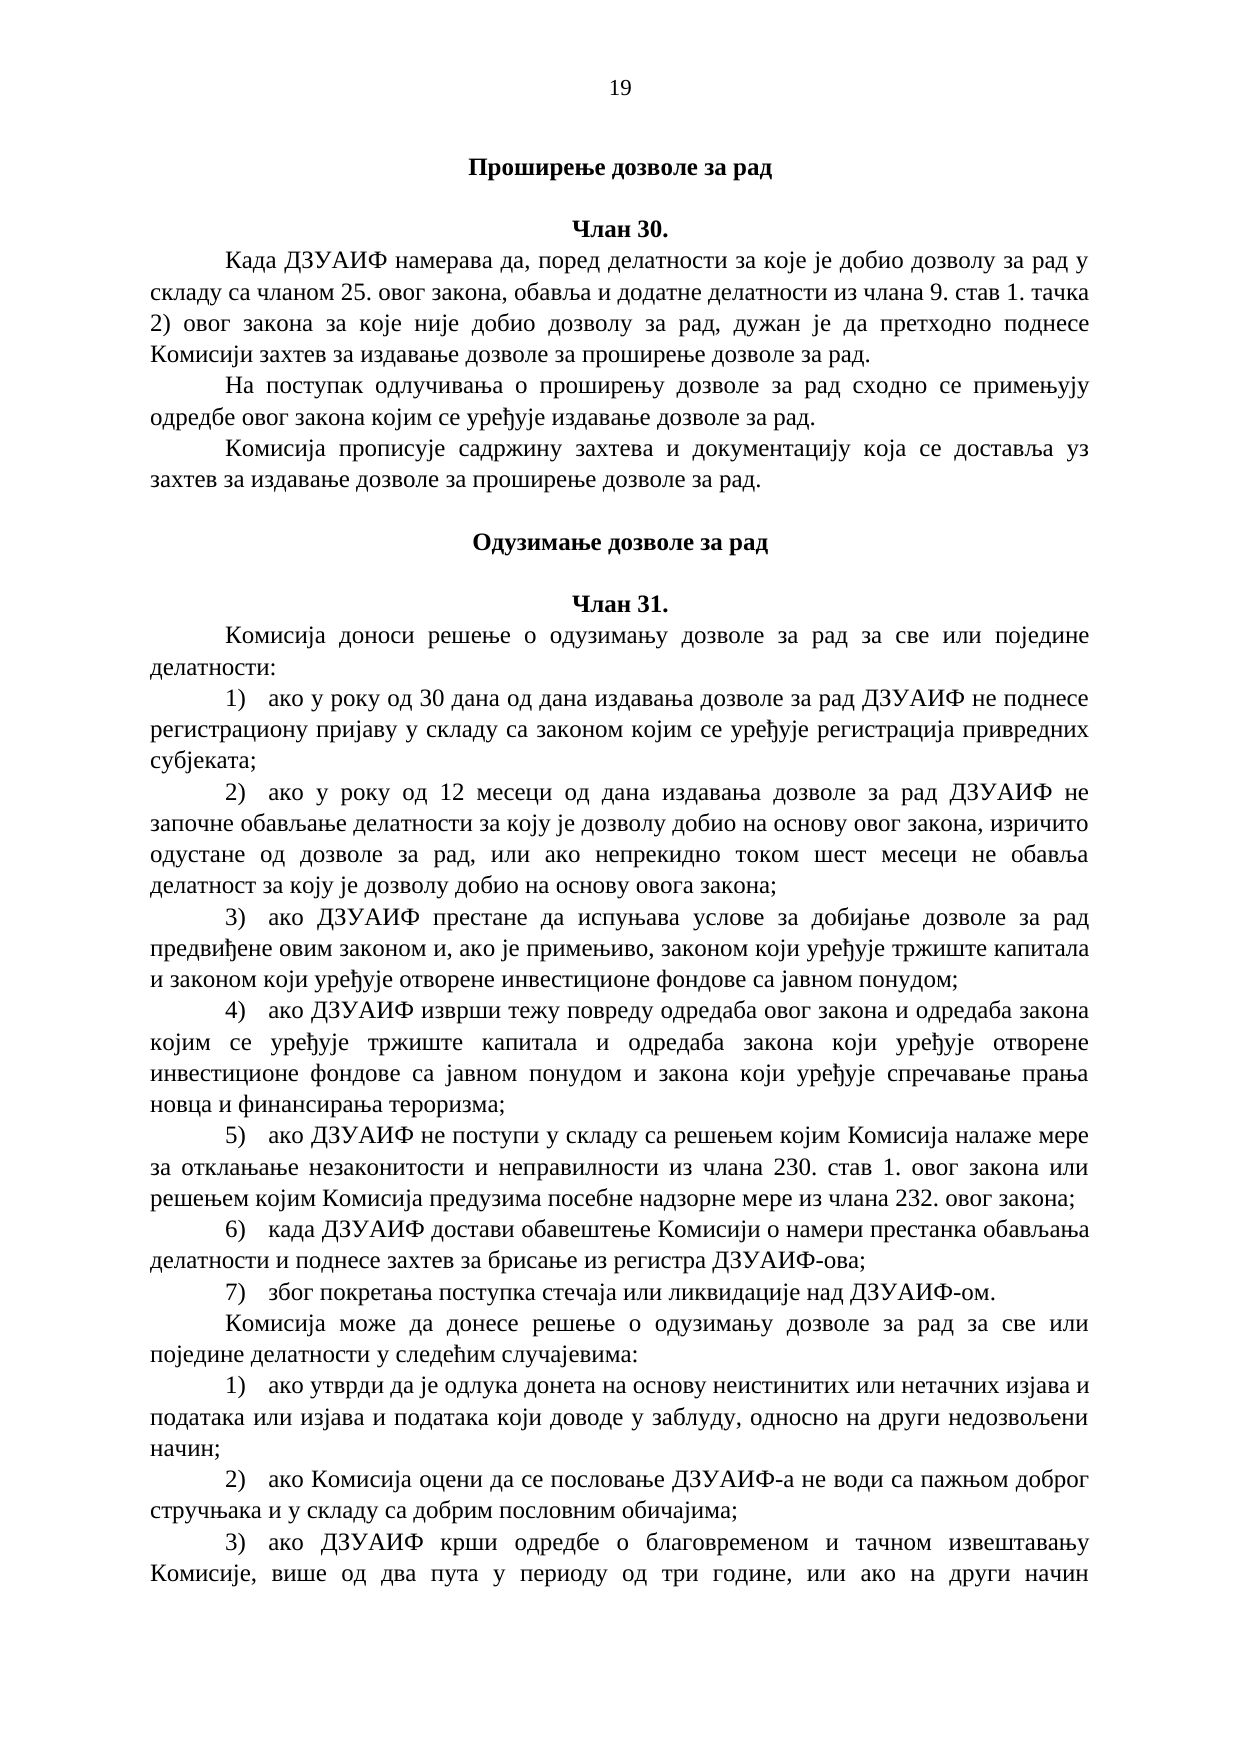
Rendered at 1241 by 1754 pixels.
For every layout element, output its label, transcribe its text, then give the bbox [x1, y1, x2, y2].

list када ДЗУАИФ достави обавештење Комисији о намери престанка обављања делатности и поднесе захтев за брисање из регистра ДЗУАИФ-ова; [150, 1212, 1090, 1275]
text Комисија доноси решење о одузимању дозволе за рад за све или поједине делатности: [150, 619, 1090, 681]
text Комисија прописује садржину захтева и документацију која се доставља уз захтев за издавање дозволе за проширење дозволе за рад. [150, 431, 1090, 494]
text Комисија може да донесе решење о одузимању дозволе за рад за све или поједине делатности у следећим случајевима: [150, 1306, 1090, 1369]
list ако ДЗУАИФ не поступи у складу са решењем којим Комисија налаже мере за отклањање незаконитости и неправилности из члана 230. став 1. овог закона или решењем којим Комисија предузима посебне надзорне мере из члана 232. овог закона; [150, 1119, 1090, 1212]
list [150, 1525, 1090, 1587]
list ако Комисија оцени да се пословање ДЗУАИФ-а не води са пажњом доброг стручњака и у складу са добрим пословним обичајима; [150, 1462, 1090, 1525]
text Члан 31. [150, 587, 1090, 619]
list ако у року од 30 дана од дана издавања дозволе за рад ДЗУАИФ не поднесе регистрациону пријаву у складу са законом којим се уређује регистрација привредних субјеката; [150, 681, 1090, 775]
list ако ДЗУАИФ изврши тежу повреду одредаба овог закона и одредаба закона којим се уређује тржиште капитала и одредаба закона који уређује отворене инвестиционе фондове са јавном понудом и закона који уређује спречавање прања новца и финансирања тероризма; [150, 994, 1090, 1119]
text На поступак одлучивања о проширењу дозволе за рад сходно се примењују одредбе овог закона којим се уређује издавање дозволе за рад. [150, 369, 1090, 431]
list ако ДЗУАИФ престане да испуњава услове за добијање дозволе за рад предвиђене овим законом и, ако је примењиво, законом који уређује тржиште капитала и законом који уређује отворене инвестиционе фондове са јавном понудом; [150, 900, 1090, 994]
text Када ДЗУАИФ намерава да, поред делатности за које је добио дозволу за рад у складу са чланом 25. овог закона, обавља и додатне делатности из члана 9. став 1. тачка 2) овог закона за које није добио дозволу за рад, дужан је да претходно поднесе Комисији захтев за издавање дозволе за проширење дозволе за рад. [150, 244, 1090, 369]
subtitle Проширење дозволе за рад [150, 150, 1090, 181]
list због покретања поступка стечаја или ликвидације над ДЗУАИФ-ом. [150, 1275, 1090, 1306]
text Члан 30. [150, 212, 1090, 244]
list ако утврди да је одлука донета на основу неистинитих или нетачних изјава и података или изјава и података који доводе у заблуду, односно на други недозвољени начин; [150, 1369, 1090, 1462]
list ако у року од 12 месеци од дана издавања дозволе за рад ДЗУАИФ не започне обављање делатности за коју је дозволу добио на основу овог закона, изричито одустане од дозволе за рад, или ако непрекидно током шест месеци не обавља делатност за коју је дозволу добио на основу овога закона; [150, 775, 1090, 900]
subtitle Одузимање дозволе за рад [150, 525, 1090, 556]
